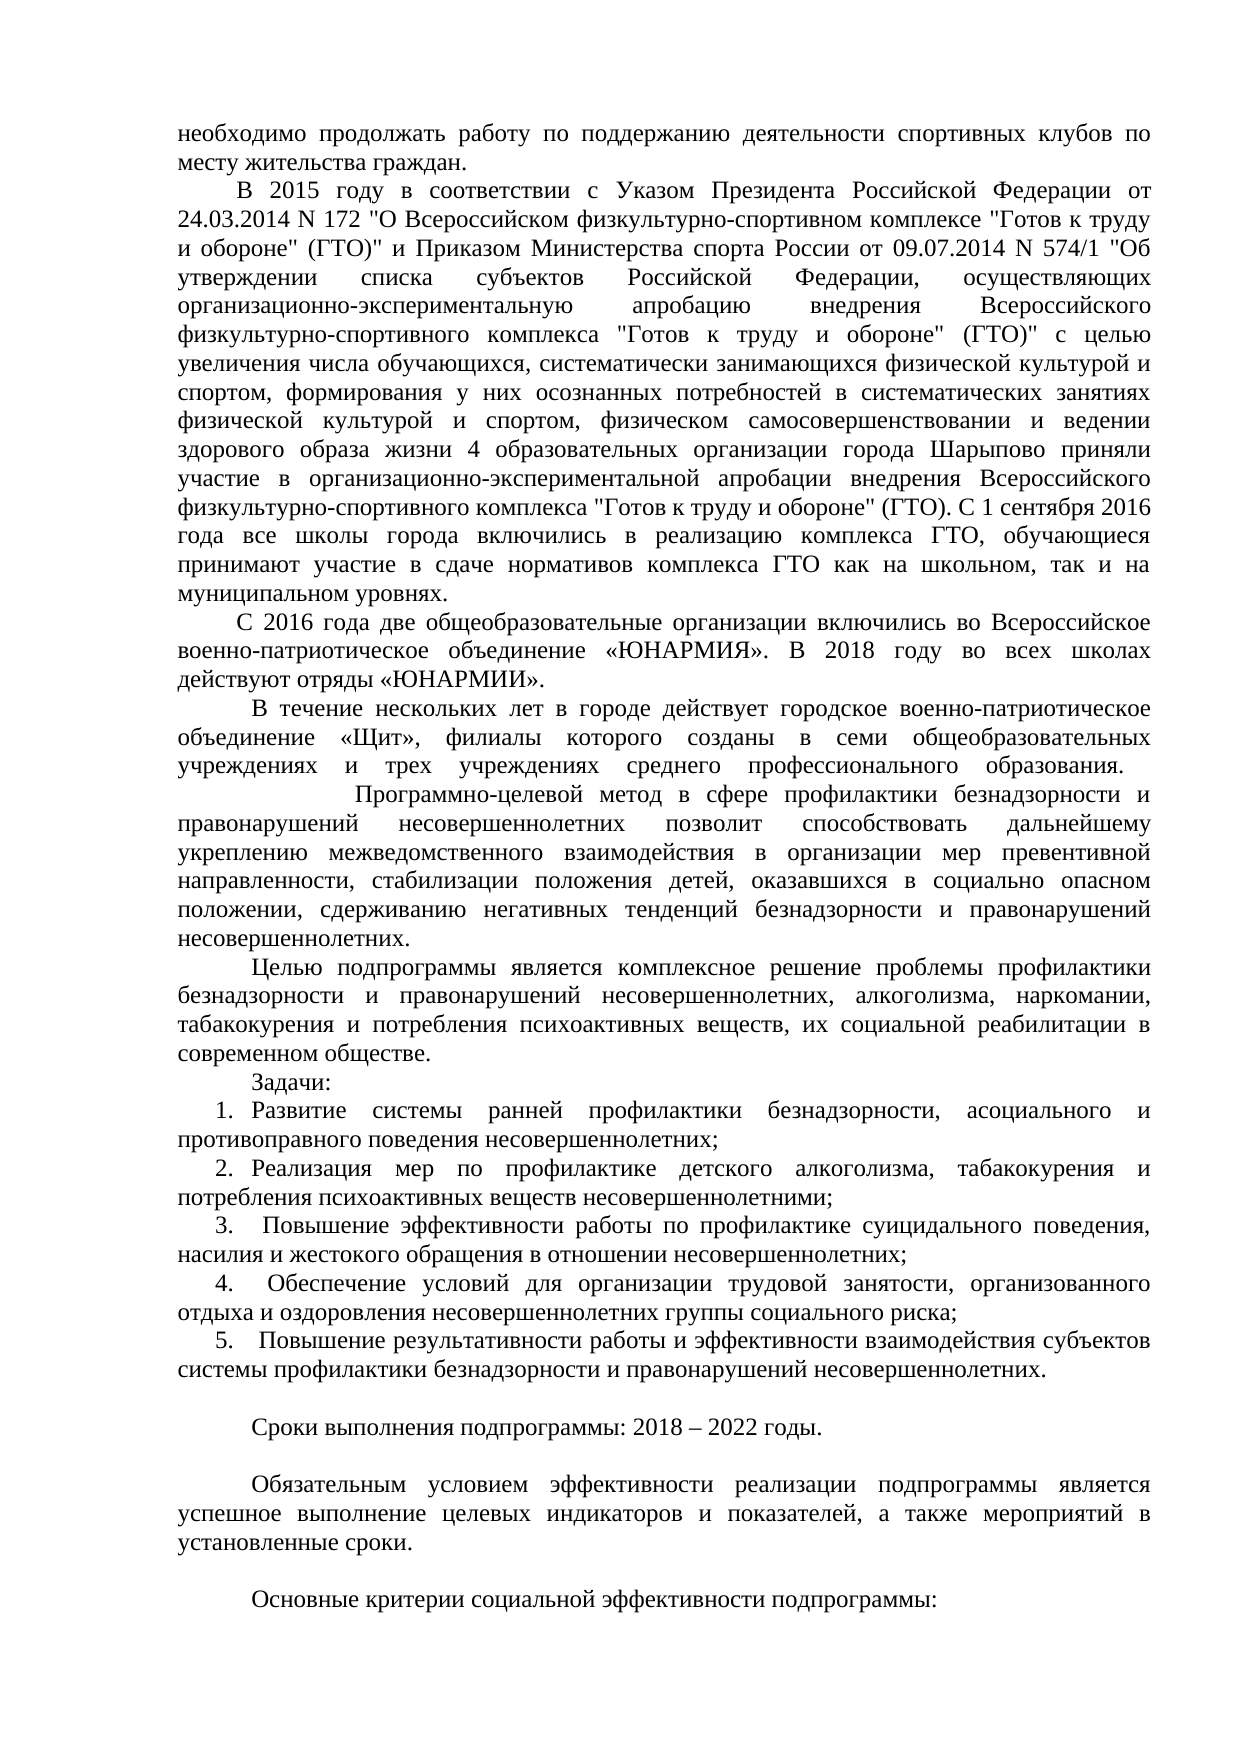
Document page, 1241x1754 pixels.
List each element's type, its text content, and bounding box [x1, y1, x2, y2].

text Сроки выполнения подпрограммы: 2018 – 2022 годы. [177, 1412, 1152, 1441]
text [177, 118, 1152, 176]
list Обеспечение условий для организации трудовой занятости, организованного отдыха и оздоровления несовершеннолетних группы социального риска; [177, 1268, 1152, 1326]
text В 2015 году в соответствии с Указом Президента Российской Федерации от 24.03.2014 N 172 "О Всероссийском физкультурно-спортивном комплексе "Готов к труду и обороне" (ГТО)" и Приказом Министерства спорта России от 09.07.2014 N 574/1 "Об утверждении списка субъектов Российской Федерации, осуществляющих организационно-экспериментальную апробацию внедрения Всероссийского физкультурно-спортивного комплекса "Готов к труду и обороне" (ГТО)" с целью увеличения числа обучающихся, систематически занимающихся физической культурой и спортом, формирования у них осознанных потребностей в систематических занятиях физической культурой и спортом, физическом самосовершенствовании и ведении здорового образа жизни 4 образовательных организации города Шарыпово приняли участие в организационно-экспериментальной апробации внедрения Всероссийского физкультурно-спортивного комплекса "Готов к труду и обороне" (ГТО). С 1 сентября 2016 года все школы города включились в реализацию комплекса ГТО, обучающиеся принимают участие в сдаче нормативов комплекса ГТО как на школьном, так и на муниципальном уровнях. [177, 176, 1152, 607]
text Обязательным условием эффективности реализации подпрограммы является успешное выполнение целевых индикаторов и показателей, а также мероприятий в установленные сроки. [177, 1469, 1152, 1556]
list Реализация мер по профилактике детского алкоголизма, табакокурения и потребления психоактивных веществ несовершеннолетними; [177, 1153, 1152, 1211]
list Повышение эффективности работы по профилактике суицидального поведения, насилия и жестокого обращения в отношении несовершеннолетних; [177, 1211, 1152, 1268]
text Основные критерии социальной эффективности подпрограммы: [177, 1584, 1152, 1613]
text Целью подпрограммы является комплексное решение проблемы профилактики безнадзорности и правонарушений несовершеннолетних, алкоголизма, наркомании, табакокурения и потребления психоактивных веществ, их социальной реабилитации в современном обществе. [177, 952, 1152, 1067]
list Развитие системы ранней профилактики безнадзорности, асоциального и противоправного поведения несовершеннолетних; [177, 1096, 1152, 1153]
text Задачи: [177, 1067, 1152, 1096]
list Повышение результативности работы и эффективности взаимодействия субъектов системы профилактики безнадзорности и правонарушений несовершеннолетних. [177, 1326, 1152, 1383]
text С 2016 года две общеобразовательные организации включились во Всероссийское военно-патриотическое объединение «ЮНАРМИЯ». В 2018 году во всех школах действуют отряды «ЮНАРМИИ». [177, 607, 1152, 693]
text В течение нескольких лет в городе действует городское военно-патриотическое объединение «Щит», филиалы которого созданы в семи общеобразовательных учреждениях и трех учреждениях среднего профессионального образования. Программно-целевой метод в сфере профилактики безнадзорности и правонарушений несовершеннолетних позволит способствовать дальнейшему укреплению межведомственного взаимодействия в организации мер превентивной направленности, стабилизации положения детей, оказавшихся в социально опасном положении, сдерживанию негативных тенденций безнадзорности и правонарушений несовершеннолетних. [177, 693, 1152, 952]
